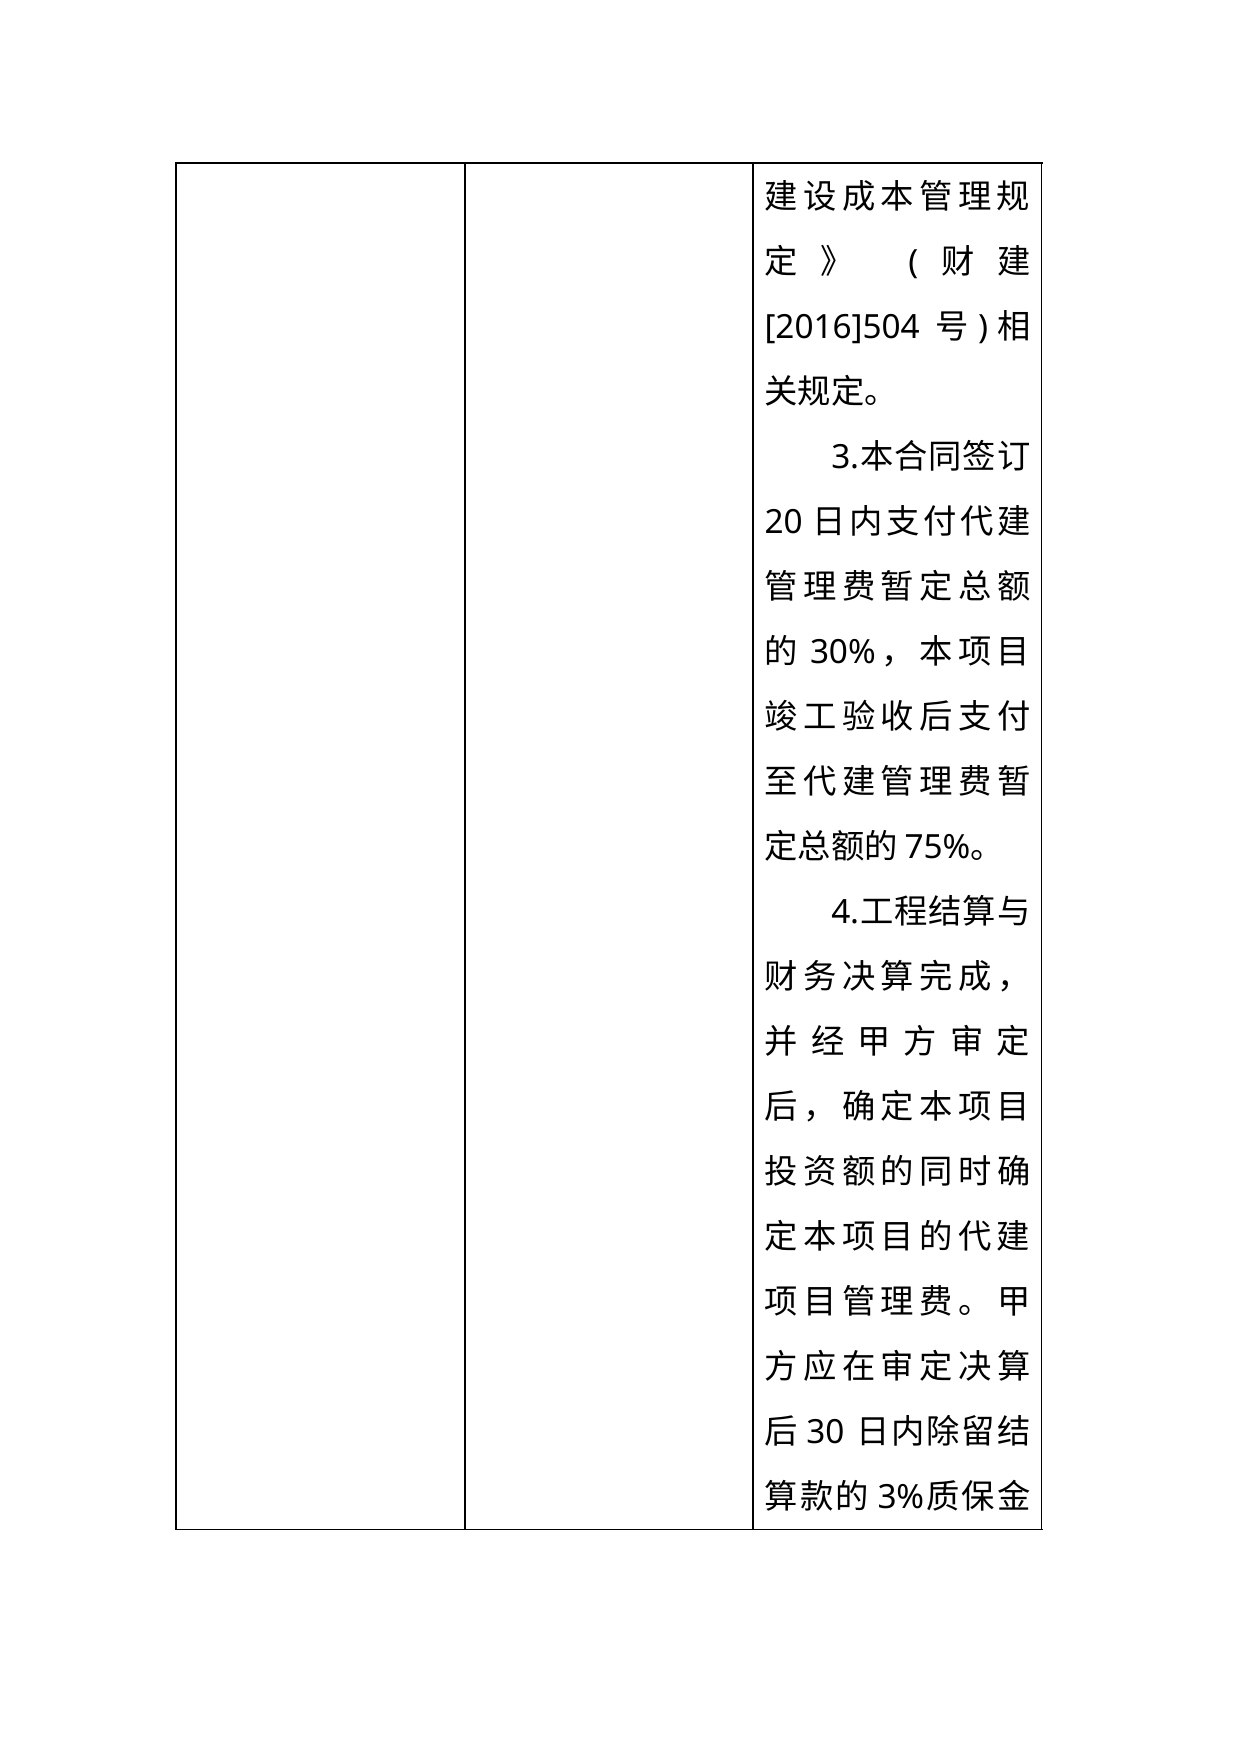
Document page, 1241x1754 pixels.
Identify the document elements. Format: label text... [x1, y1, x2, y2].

table_cell 1 [177, 164, 464, 1528]
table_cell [754, 164, 1041, 1528]
table_cell [466, 164, 752, 1528]
